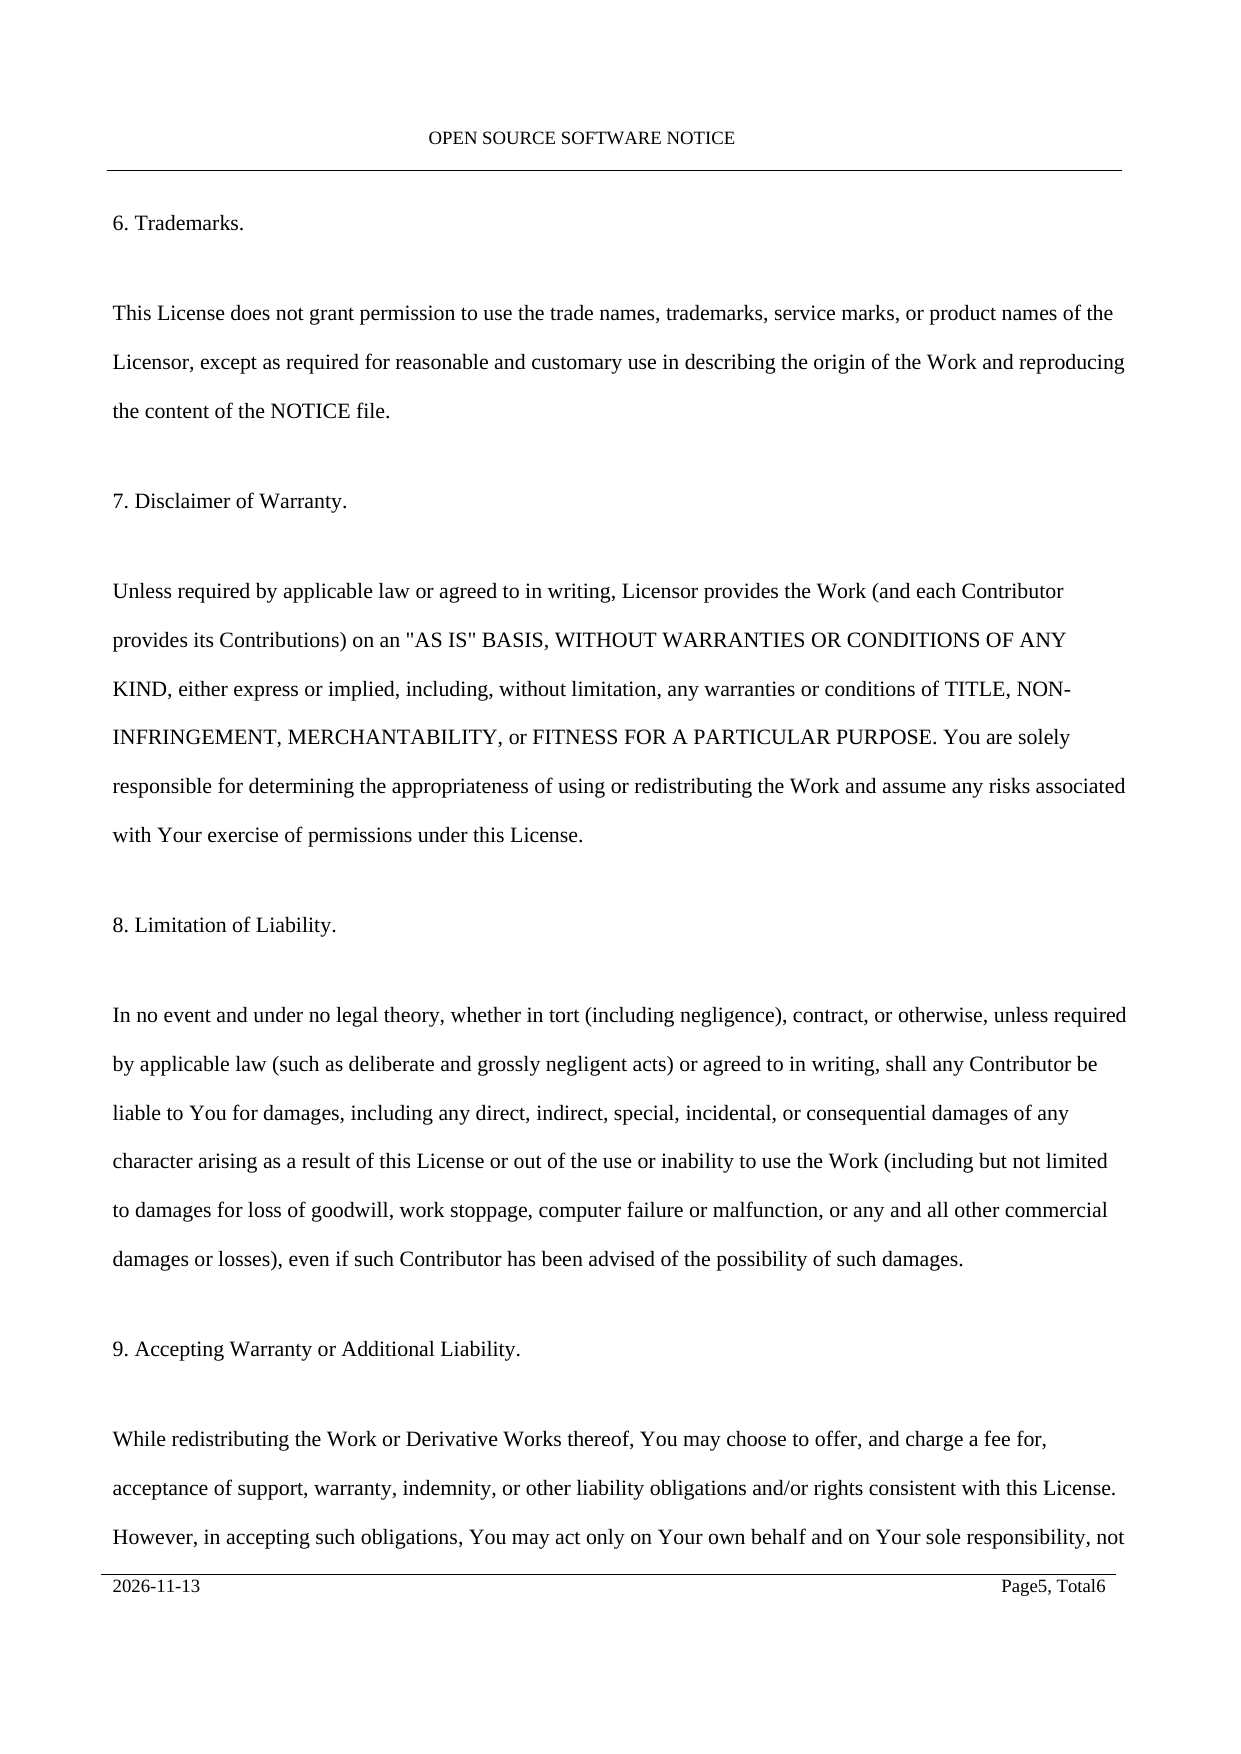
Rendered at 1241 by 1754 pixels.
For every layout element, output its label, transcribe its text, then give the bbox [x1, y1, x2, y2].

text 9. Accepting Warranty or Additional Liability. [112, 1333, 1128, 1365]
text 7. Disclaimer of Warranty. [112, 484, 1128, 517]
text This License does not grant permission to use the trade names, trademarks, service marks, or product names of the Licensor, except as required for reasonable and customary use in describing the origin of the Work and reproducing the content of the NOTICE file. [112, 297, 1128, 427]
text 8. Limitation of Liability. [112, 908, 1128, 941]
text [112, 1423, 1128, 1553]
text In no event and under no legal theory, whether in tort (including negligence), contract, or otherwise, unless required by applicable law (such as deliberate and grossly negligent acts) or agreed to in writing, shall any Contributor be liable to You for damages, including any direct, indirect, special, incidental, or consequential damages of any character arising as a result of this License or out of the use or inability to use the Work (including but not limited to damages for loss of goodwill, work stoppage, computer failure or malfunction, or any and all other commercial damages or losses), even if such Contributor has been advised of the possibility of such damages. [112, 999, 1128, 1275]
text 6. Trademarks. [112, 206, 1128, 239]
text Unless required by applicable law or agreed to in writing, Licensor provides the Work (and each Contributor provides its Contributions) on an "AS IS" BASIS, WITHOUT WARRANTIES OR CONDITIONS OF ANY KIND, either express or implied, including, without limitation, any warranties or conditions of TITLE, NON-INFRINGEMENT, MERCHANTABILITY, or FITNESS FOR A PARTICULAR PURPOSE. You are solely responsible for determining the appropriateness of using or redistributing the Work and assume any risks associated with Your exercise of permissions under this License. [112, 574, 1128, 851]
